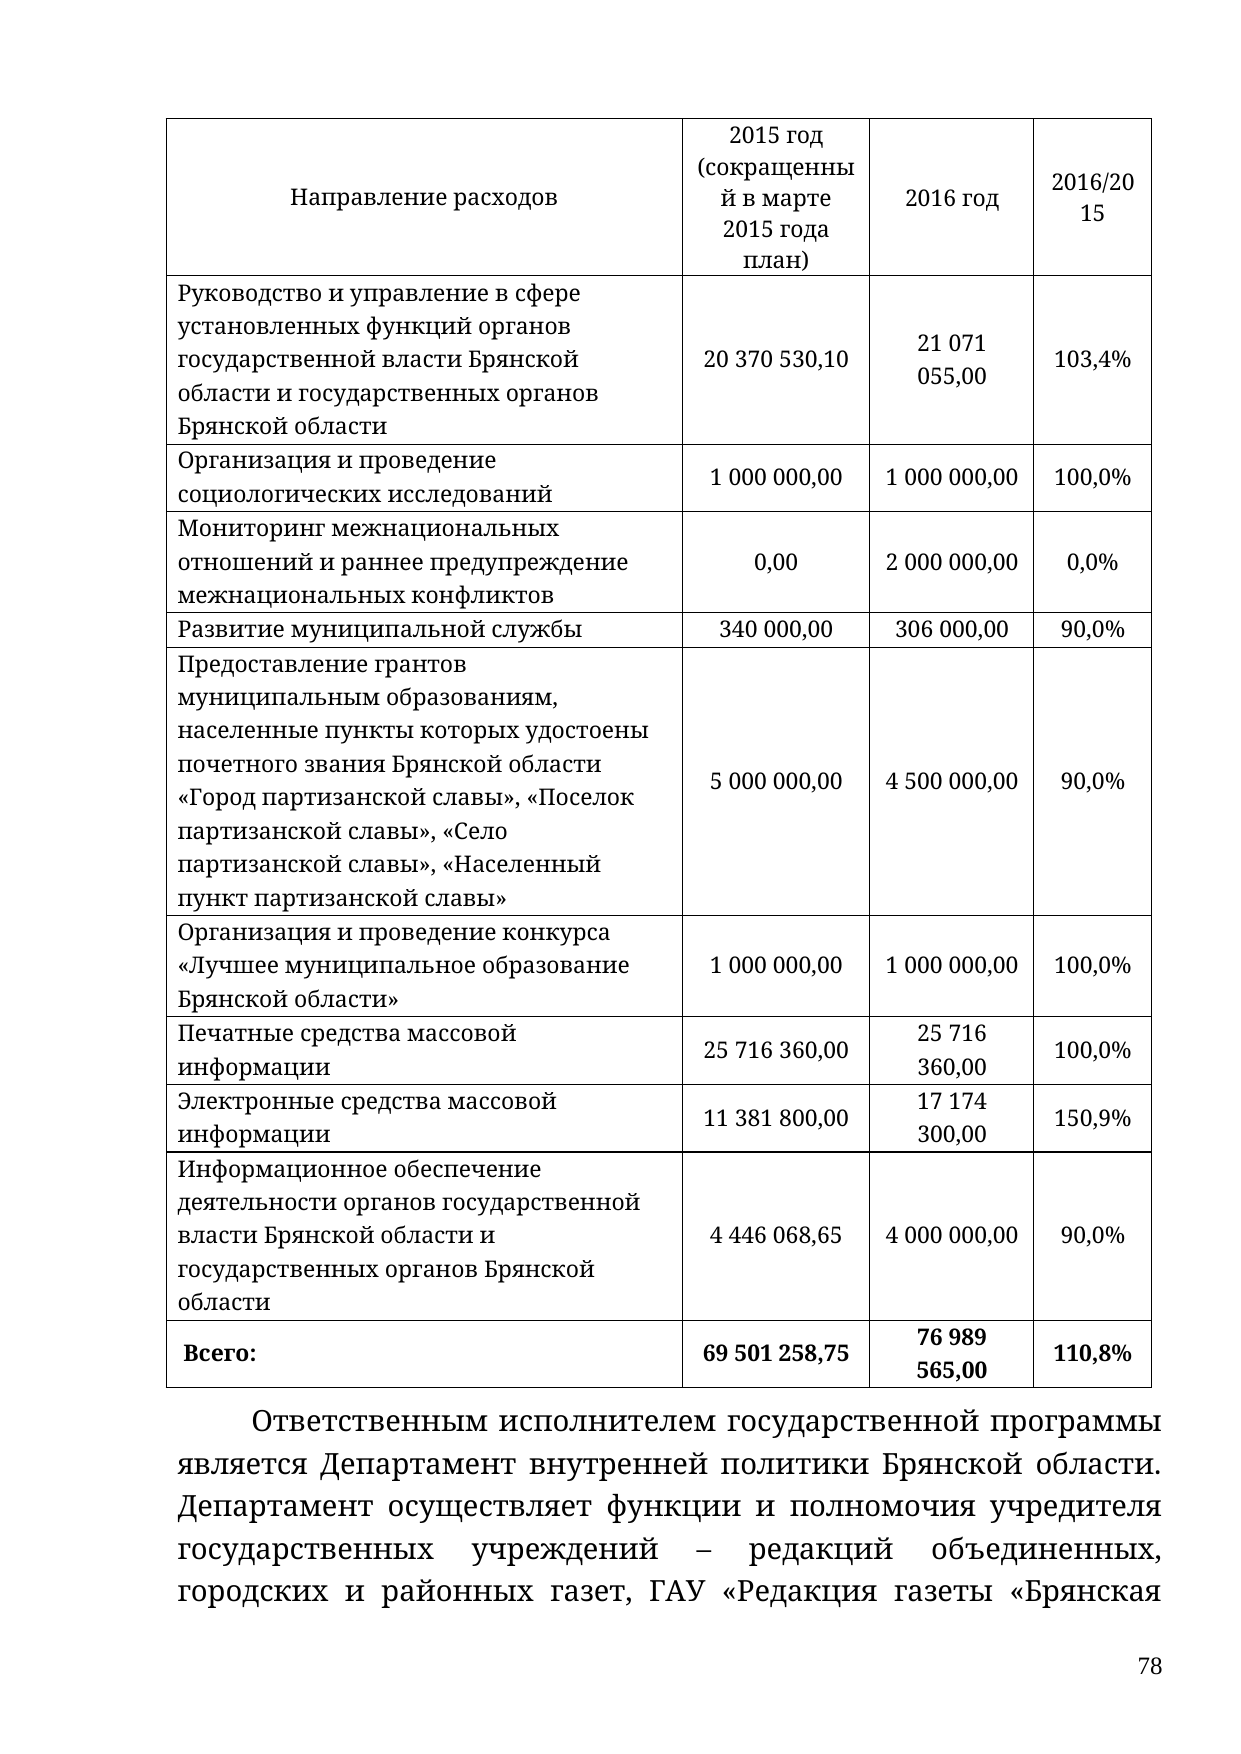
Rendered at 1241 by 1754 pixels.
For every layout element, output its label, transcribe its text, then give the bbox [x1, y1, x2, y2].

table_cell 2 000 000,00 [870, 512, 1033, 612]
table_cell 1 000 000,00 [683, 916, 869, 1016]
table_cell Развитие муниципальной службы [167, 613, 682, 647]
table_cell 69 501 258,75 [683, 1321, 869, 1387]
table_header 2016 год [870, 119, 1033, 275]
table_header Направление расходов [167, 119, 682, 275]
table_cell 17 174 300,00 [870, 1085, 1033, 1151]
table_cell Руководство и управление в сфере установленных функций органов государственной власти Брянской области и государственных органов Брянской области [167, 276, 682, 443]
table_cell 90,0% [1034, 1153, 1151, 1319]
table_cell 1 000 000,00 [870, 445, 1033, 511]
table_cell Мониторинг межнациональных отношений и раннее предупреждение межнациональных конфликтов [167, 512, 682, 612]
table_cell 306 000,00 [870, 613, 1033, 647]
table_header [683, 119, 869, 275]
table_cell 20 370 530,10 [683, 276, 869, 443]
table_cell 25 716 360,00 [870, 1017, 1033, 1084]
table_cell 90,0% [1034, 613, 1151, 647]
table_header 2016/2015 [1034, 119, 1151, 275]
table_cell Организация и проведение конкурса «Лучшее муниципальное образование Брянской области» [167, 916, 682, 1016]
table_cell 4 500 000,00 [870, 648, 1033, 915]
table_cell 90,0% [1034, 648, 1151, 915]
table_cell Электронные средства массовой информации [167, 1085, 682, 1151]
table_cell 0,0% [1034, 512, 1151, 612]
table_cell 1 000 000,00 [870, 916, 1033, 1016]
table_cell 76 989 565,00 [870, 1321, 1033, 1387]
table_cell 340 000,00 [683, 613, 869, 647]
table_cell 21 071 055,00 [870, 276, 1033, 443]
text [177, 1401, 1162, 1610]
table_cell Печатные средства массовой информации [167, 1017, 682, 1084]
table_cell Информационное обеспечение деятельности органов государственной власти Брянской области и государственных органов Брянской области [167, 1153, 682, 1319]
table_cell 103,4% [1034, 276, 1151, 443]
table_cell 11 381 800,00 [683, 1085, 869, 1151]
table_cell 0,00 [683, 512, 869, 612]
table_cell Предоставление грантов муниципальным образованиям, населенные пункты которых удостоены почетного звания Брянской области «Город партизанской славы», «Поселок партизанской славы», «Село партизанской славы», «Населенный пункт партизанской славы» [167, 648, 682, 915]
table_cell 100,0% [1034, 445, 1151, 511]
table_cell 100,0% [1034, 1017, 1151, 1084]
table_cell Организация и проведение социологических исследований [167, 445, 682, 511]
table_cell 110,8% [1034, 1321, 1151, 1387]
table_cell 150,9% [1034, 1085, 1151, 1151]
table_cell 100,0% [1034, 916, 1151, 1016]
table_cell 1 000 000,00 [683, 445, 869, 511]
table_cell Всего: [167, 1321, 682, 1387]
table_cell 25 716 360,00 [683, 1017, 869, 1084]
table_cell 4 000 000,00 [870, 1153, 1033, 1319]
table_cell 5 000 000,00 [683, 648, 869, 915]
table_cell 4 446 068,65 [683, 1153, 869, 1319]
